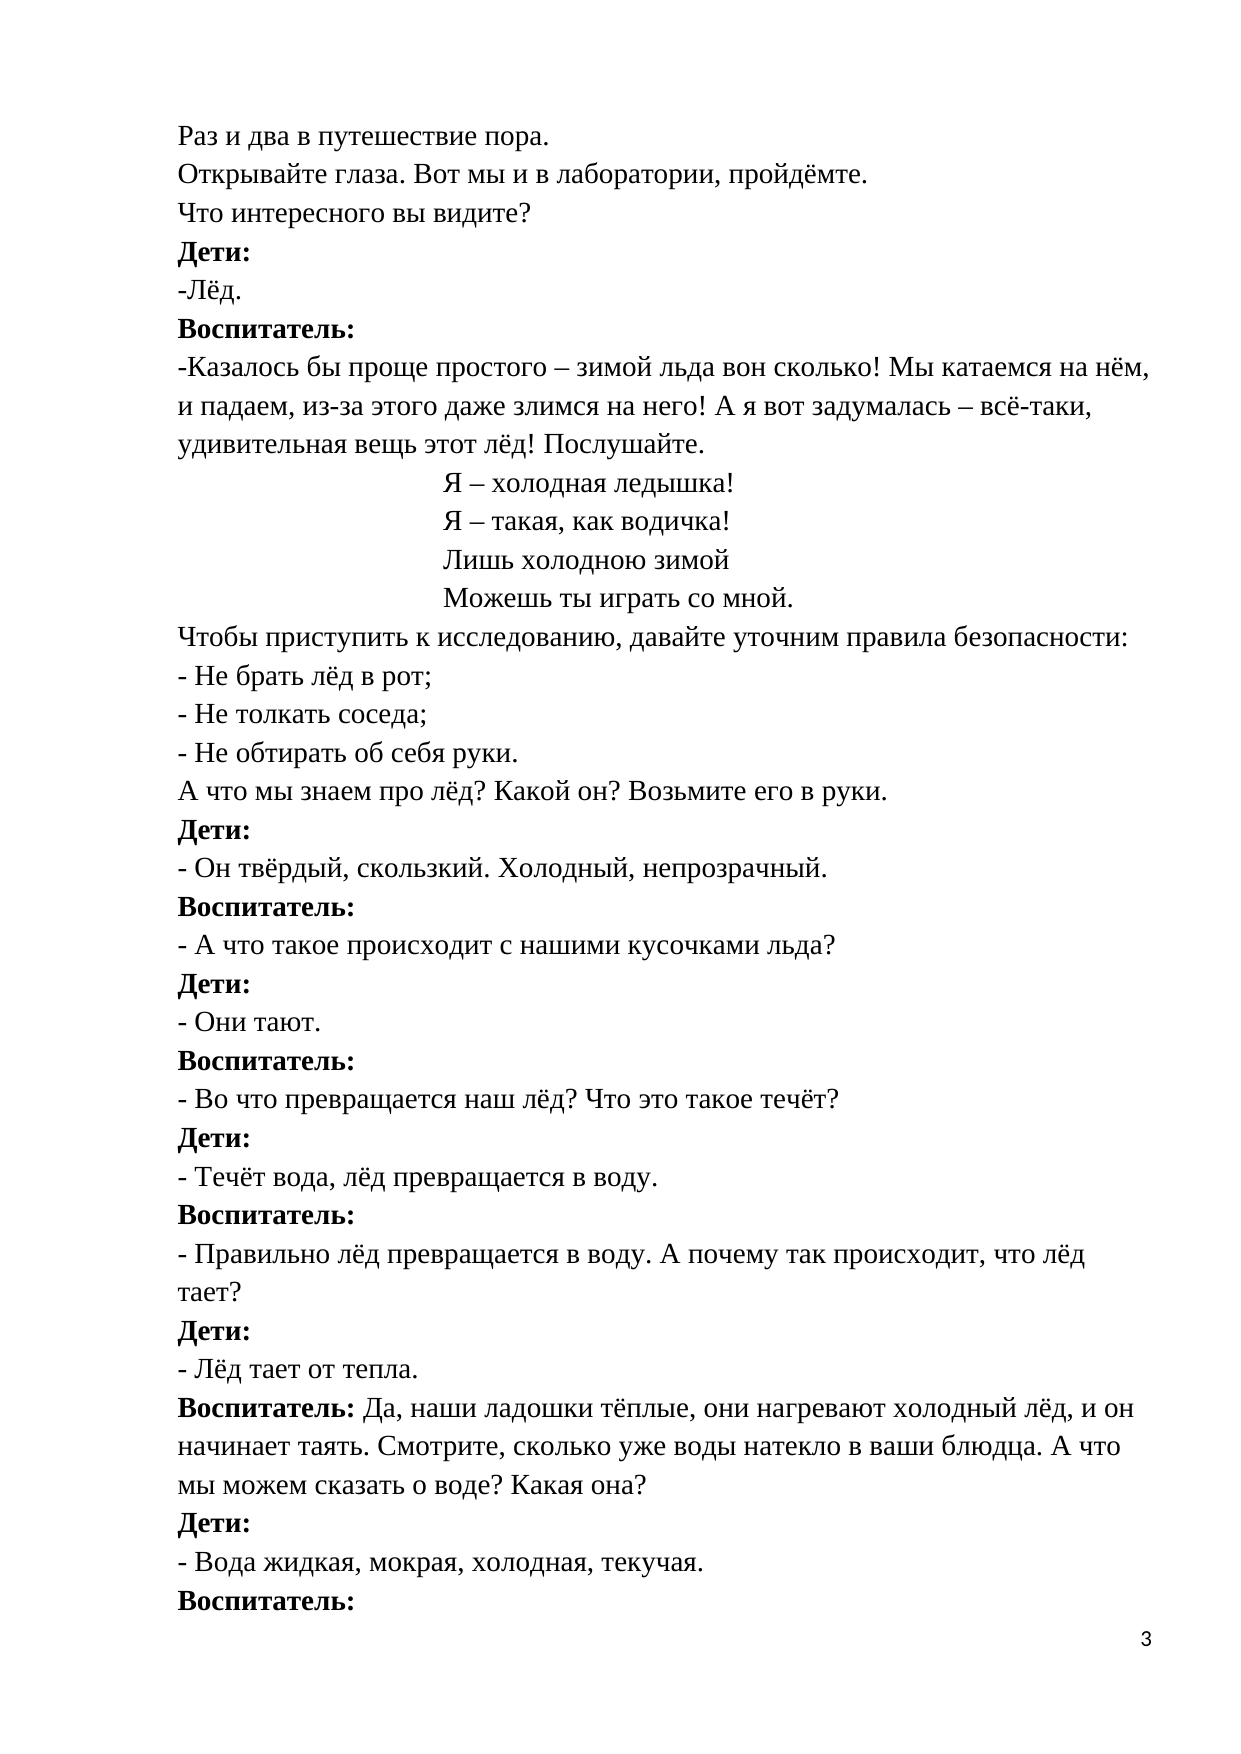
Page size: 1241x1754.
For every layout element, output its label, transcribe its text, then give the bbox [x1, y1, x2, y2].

text Дети: [177, 1506, 1152, 1539]
text - Правильно лёд превращается в воду. А почему так происходит, что лёд тает? [177, 1236, 1152, 1308]
list Я – холодная ледышка! [290, 465, 1152, 498]
list Можешь ты играть со мной. [290, 581, 1152, 614]
text - Они тают. [177, 1004, 1152, 1038]
text -Лёд. [177, 272, 1152, 306]
text - Во что превращается наш лёд? Что это такое течёт? [177, 1082, 1152, 1115]
text -Казалось бы проще простого – зимой льда вон сколько! Мы катаемся на нём, и падаем, из-за этого даже злимся на него! А я вот задумалась – всё-таки, удивительная вещь этот лёд! Послушайте. [177, 349, 1152, 460]
text Дети: [177, 1120, 1152, 1154]
text Воспитатель: [177, 889, 1152, 922]
text Чтобы приступить к исследованию, давайте уточним правила безопасности: [177, 619, 1152, 653]
text Раз и два в путешествие пора. [177, 118, 1152, 152]
text Дети: [177, 812, 1152, 845]
list Лишь холодною зимой [290, 542, 1152, 576]
list Я – такая, как водичка! [290, 503, 1152, 537]
text Воспитатель: Да, наши ладошки тёплые, они нагревают холодный лёд, и он начинает таять. Смотрите, сколько уже воды натекло в ваши блюдца. А что мы можем сказать о воде? Какая она? [177, 1390, 1152, 1501]
text Воспитатель: [177, 1043, 1152, 1077]
text Дети: [177, 234, 1152, 267]
text - Вода жидкая, мокрая, холодная, текучая. [177, 1544, 1152, 1578]
text Воспитатель: [177, 1197, 1152, 1231]
text - Лёд тает от тепла. [177, 1351, 1152, 1385]
text - Он твёрдый, скользкий. Холодный, непрозрачный. [177, 850, 1152, 884]
text Воспитатель: [177, 311, 1152, 344]
text - Не толкать соседа; [177, 696, 1152, 730]
text - Течёт вода, лёд превращается в воду. [177, 1159, 1152, 1192]
text - А что такое происходит с нашими кусочками льда? [177, 927, 1152, 961]
text Что интересного вы видите? [177, 195, 1152, 229]
text - Не обтирать об себя руки. [177, 735, 1152, 768]
text А что мы знаем про лёд? Какой он? Возьмите его в руки. [177, 773, 1152, 807]
text Дети: [177, 1313, 1152, 1346]
text - Не брать лёд в рот; [177, 658, 1152, 691]
text Дети: [177, 966, 1152, 999]
text Воспитатель: [177, 1583, 1152, 1616]
text Открывайте глаза. Вот мы и в лаборатории, пройдёмте. [177, 157, 1152, 190]
